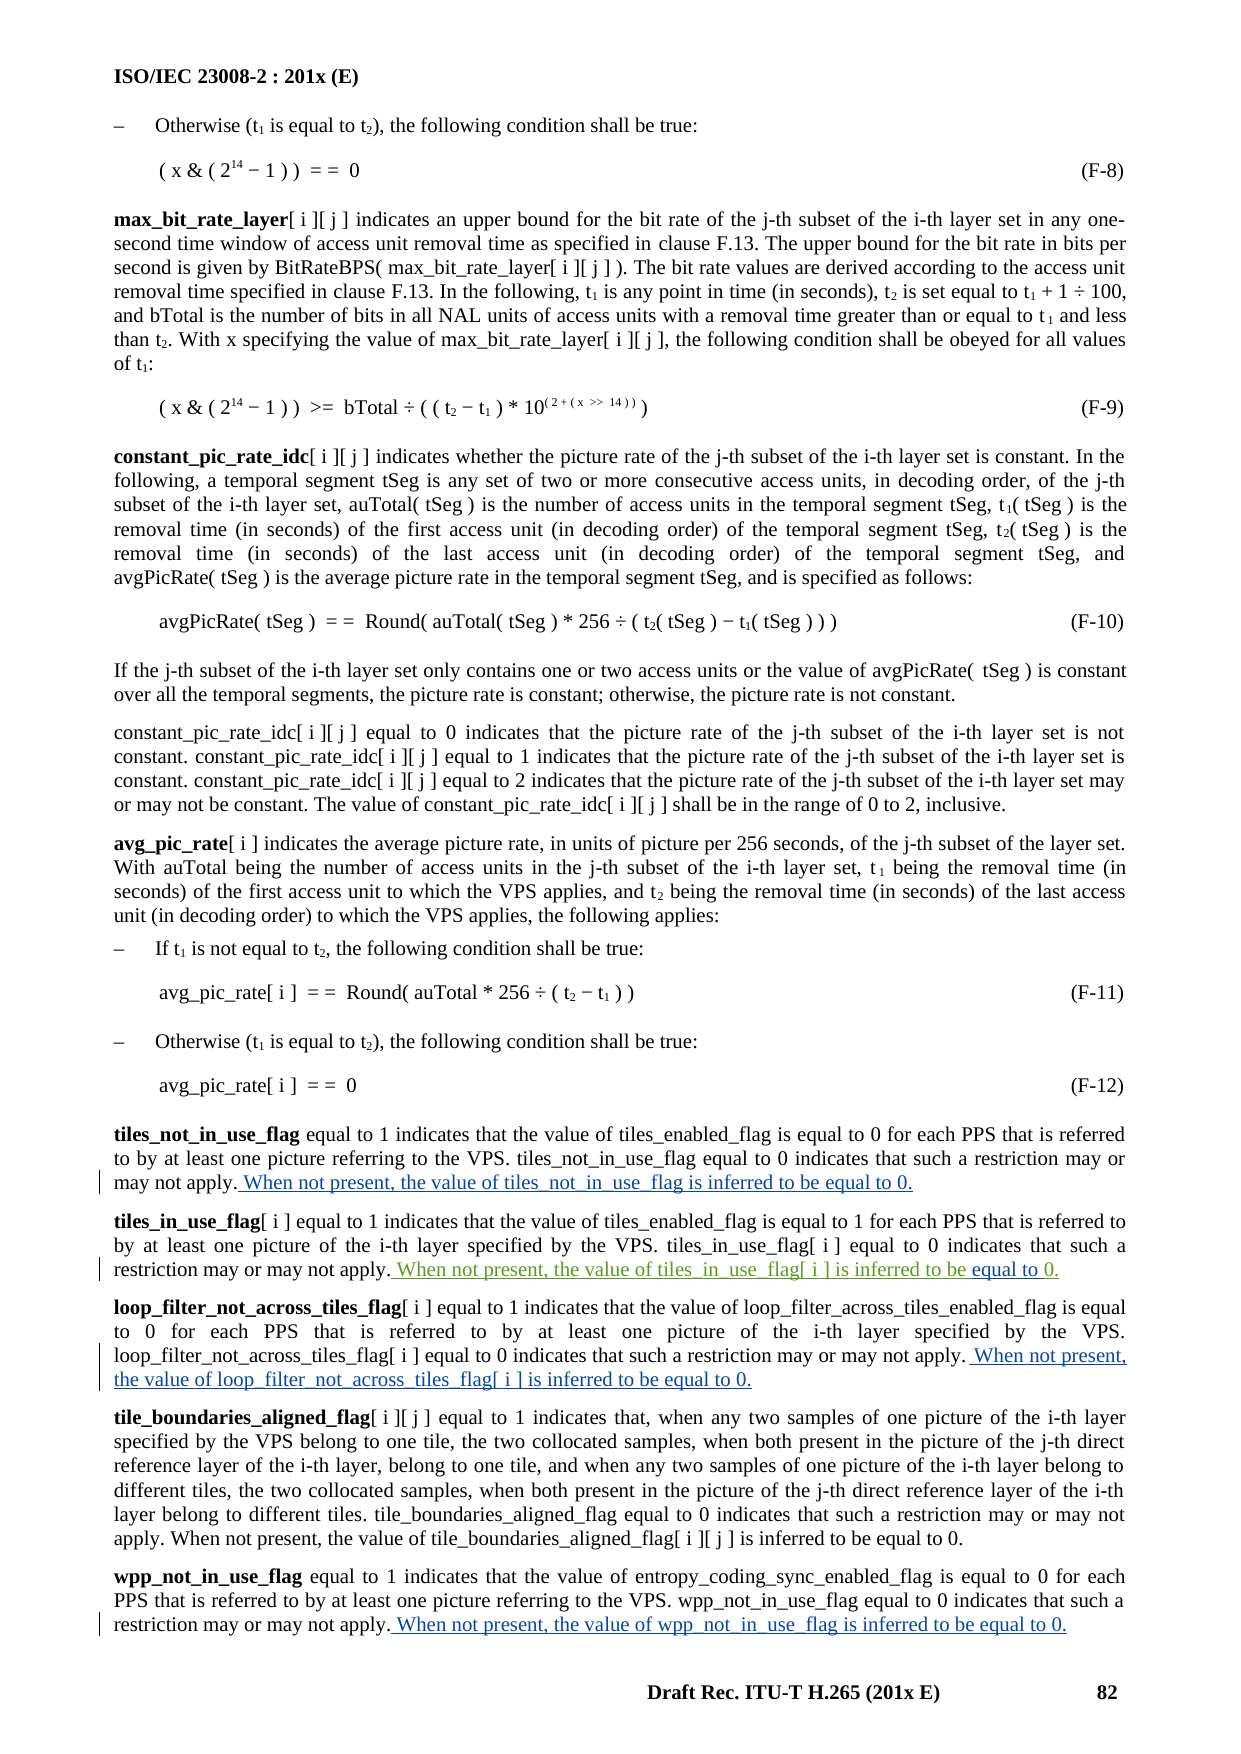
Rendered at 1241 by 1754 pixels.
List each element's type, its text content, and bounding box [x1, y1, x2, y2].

text avg_pic_rate[ i ] = = Round( auTotal * 256 ÷ ( t2 − t1 ) ) (F-12) [159, 980, 1127, 1004]
text tiles_not_in_use_flag equal to 1 indicates that the value of tiles_enabled_flag is equal to 0 for each PPS that is referred to by at least one picture referring to the VPS. tiles_not_in_use_flag equal to 0 indicates that such a restriction may or may not apply. [113, 1122, 1127, 1194]
text – Otherwise (t1 is equal to t2), the following condition shall be true: [113, 1029, 1127, 1053]
text tile_boundaries_aligned_flag[ i ][ j ] equal to 1 indicates that, when any two samples of one picture of the i-th layer specified by the VPS belong to one tile, the two collocated samples, when both present in the picture of the j-th direct reference layer of the i-th layer, belong to one tile, and when any two samples of one picture of the i-th layer belong to different tiles, the two collocated samples, when both present in the picture of the j-th direct reference layer of the i-th layer belong to different tiles. tile_boundaries_aligned_flag equal to 0 indicates that such a restriction may or may not apply. When not present, the value of tile_boundaries_aligned_flag[ i ][ j ] is inferred to be equal to 0. [113, 1405, 1127, 1550]
text ( x & ( 214 − 1 ) ) >= bTotal ÷ ( ( t2 − t1 ) * 10( 2 + ( x >> 14 ) ) ) (F-10) [159, 395, 1127, 419]
text – If t1 is not equal to t2, the following condition shall be true: [113, 936, 1127, 960]
text avg_pic_rate[ i ] indicates the average picture rate, in units of picture per 256 seconds, of the j-th subset of the layer set. With auTotal being the number of access units in the j-th subset of the i-th layer set, t1 being the removal time (in seconds) of the first access unit to which the VPS applies, and t2 being the removal time (in seconds) of the last access unit (in decoding order) to which the VPS applies, the following applies: [113, 831, 1127, 927]
text avg_pic_rate[ i ] = = 0 (F-13) [159, 1073, 1127, 1097]
text – Otherwise (t1 is equal to t2), the following condition shall be true: [113, 113, 1127, 137]
text tiles_in_use_flag[ i ] equal to 1 indicates that the value of tiles_enabled_flag is equal to 1 for each PPS that is referred to by at least one picture of the i-th layer specified by the VPS. tiles_in_use_flag[ i ] equal to 0 indicates that such a restriction may or may not apply. [113, 1208, 1127, 1281]
text avgPicRate( tSeg ) = = Round( auTotal( tSeg ) * 256 ÷ ( t2( tSeg ) − t1( tSeg ) ) ) (F-11) [159, 609, 1127, 633]
text If the j-th subset of the i-th layer set only contains one or two access units or the value of avgPicRate( tSeg ) is constant over all the temporal segments, the picture rate is constant; otherwise, the picture rate is not constant. [113, 658, 1127, 706]
text constant_pic_rate_idc[ i ][ j ] equal to 0 indicates that the picture rate of the j-th subset of the i-th layer set is not constant. constant_pic_rate_idc[ i ][ j ] equal to 1 indicates that the picture rate of the j-th subset of the i-th layer set is constant. constant_pic_rate_idc[ i ][ j ] equal to 2 indicates that the picture rate of the j-th subset of the i-th layer set may or may not be constant. The value of constant_pic_rate_idc[ i ][ j ] shall be in the range of 0 to 2, inclusive. [113, 720, 1127, 816]
text ( x & ( 214 − 1 ) ) = = 0 (F-9) [159, 158, 1127, 182]
text max_bit_rate_layer[ i ][ j ] indicates an upper bound for the bit rate of the j-th subset of the i-th layer set in any one-second time window of access unit removal time as specified in clause F.13. The upper bound for the bit rate in bits per second is given by BitRateBPS( max_bit_rate_layer[ i ][ j ] ). The bit rate values are derived according to the access unit removal time specified in clause F.13. In the following, t1 is any point in time (in seconds), t2 is set equal to t1 + 1 ÷ 100, and bTotal is the number of bits in all NAL units of access units with a removal time greater than or equal to t1 and less than t2. With x specifying the value of max_bit_rate_layer[ i ][ j ], the following condition shall be obeyed for all values of t1: [113, 207, 1127, 375]
text constant_pic_rate_idc[ i ][ j ] indicates whether the picture rate of the j-th subset of the i-th layer set is constant. In the following, a temporal segment tSeg is any set of two or more consecutive access units, in decoding order, of the j-th subset of the i-th layer set, auTotal( tSeg ) is the number of access units in the temporal segment tSeg, t1( tSeg ) is the removal time (in seconds) of the first access unit (in decoding order) of the temporal segment tSeg, t2( tSeg ) is the removal time (in seconds) of the last access unit (in decoding order) of the temporal segment tSeg, and avgPicRate( tSeg ) is the average picture rate in the temporal segment tSeg, and is specified as follows: [113, 444, 1127, 589]
text loop_filter_not_across_tiles_flag[ i ] equal to 1 indicates that the value of loop_filter_across_tiles_enabled_flag is equal to 0 for each PPS that is referred to by at least one picture of the i-th layer specified by the VPS. loop_filter_not_across_tiles_flag[ i ] equal to 0 indicates that such a restriction may or may not apply. [113, 1295, 1127, 1391]
text wpp_not_in_use_flag equal to 1 indicates that the value of entropy_coding_sync_enabled_flag is equal to 0 for each PPS that is referred to by at least one picture referring to the VPS. wpp_not_in_use_flag equal to 0 indicates that such a restriction may or may not apply. [113, 1564, 1127, 1636]
